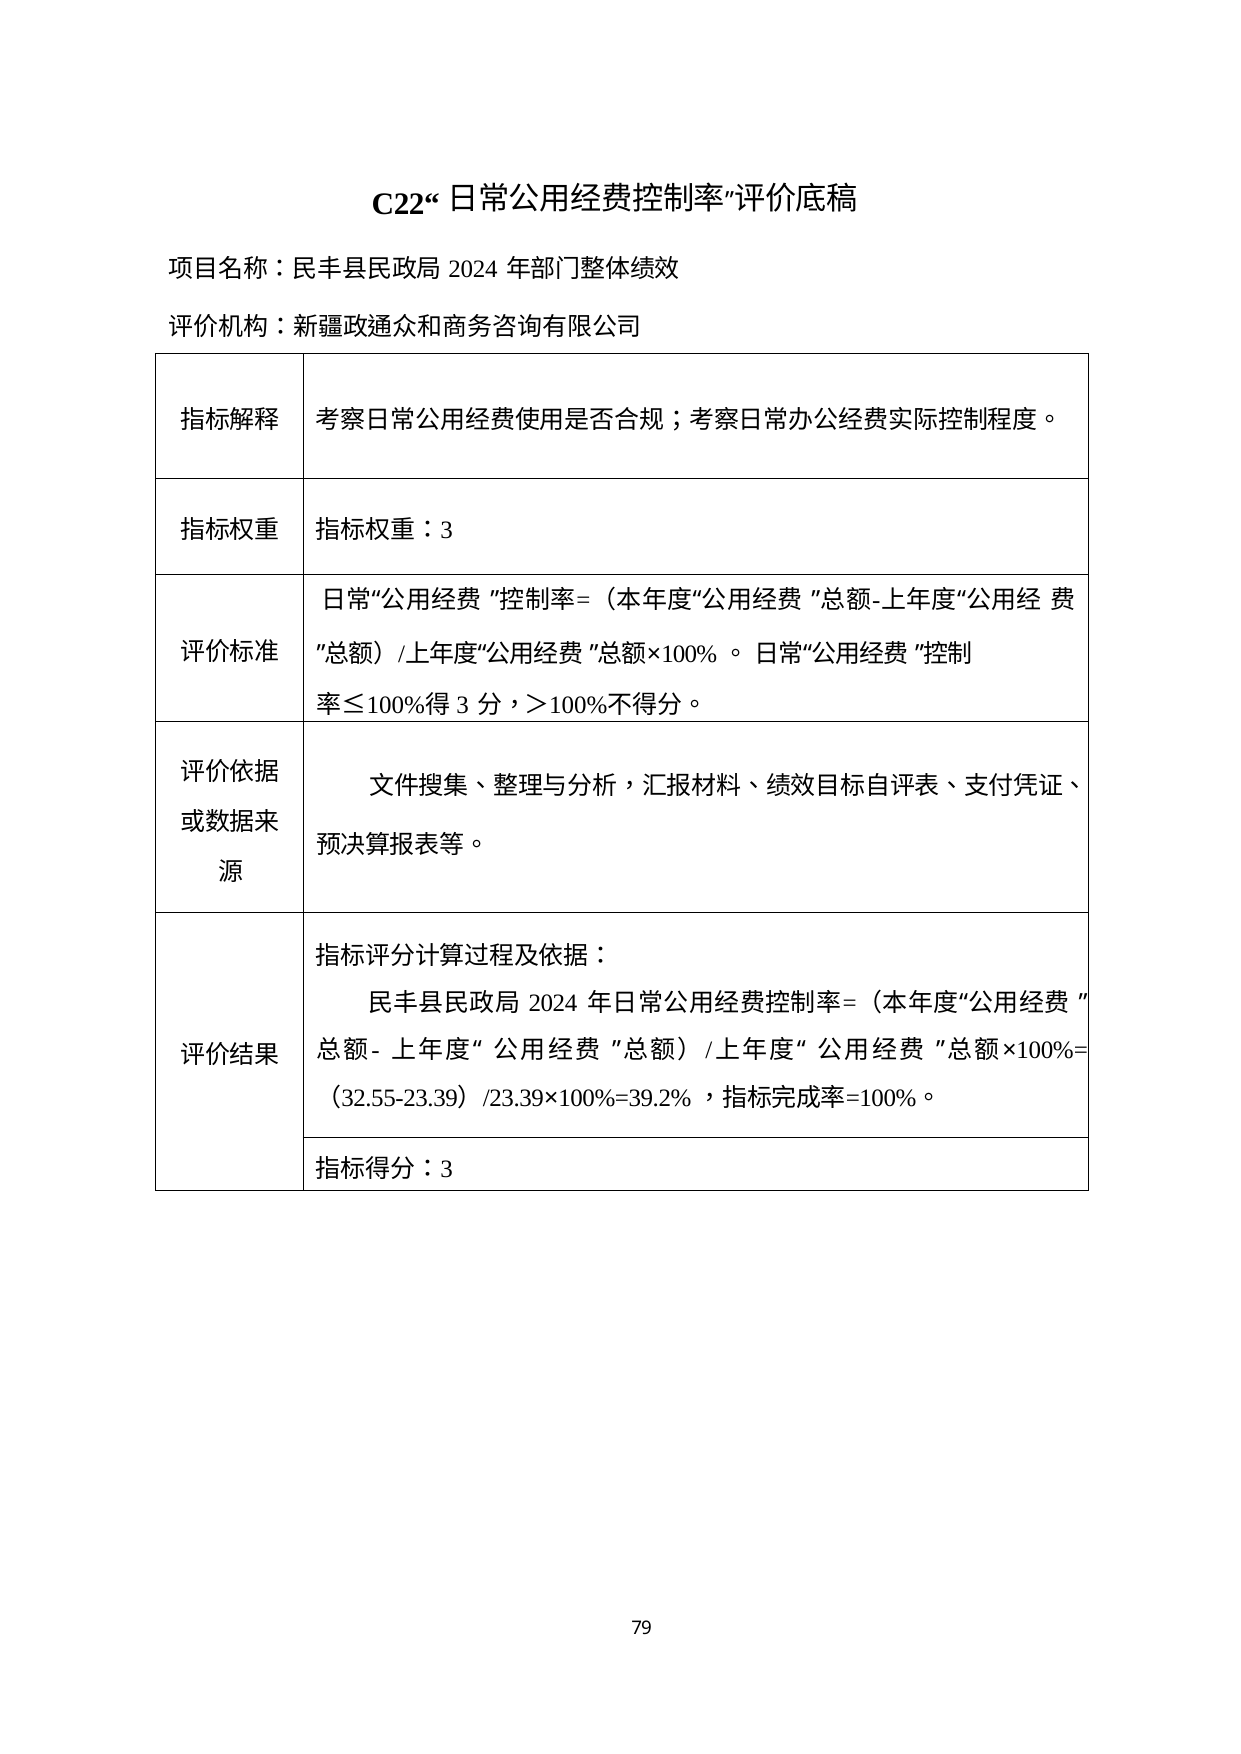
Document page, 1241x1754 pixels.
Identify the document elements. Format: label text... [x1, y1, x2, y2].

table_cell 评价依据 或数据来 源 [156, 722, 303, 911]
table_cell 指标得分：3 [304, 1138, 1088, 1190]
text 项目名称：民丰县民政局 2024 年部门整体绩效 [168, 253, 1089, 284]
table_cell 评价结果 [156, 913, 303, 1190]
table_cell 日常“公用经费 ”控制率=（本年度“公用经费 ”总额-上年度“公用经 费 ”总额）/上年度“公用经费 ”总额×100% 。 日常“公用经费 ”控制 率≤100%得 3 分，＞100%不得分。 [304, 575, 1088, 721]
table_cell 文件搜集、整理与分析，汇报材料、绩效目标自评表、支付凭证、 预决算报表等。 [304, 722, 1088, 911]
text C22“ 日常公用经费控制率”评价底稿 [371, 190, 1089, 253]
table_header 指标解释 [156, 354, 303, 478]
table_cell 指标权重：3 [304, 479, 1088, 574]
table_cell 指标权重 [156, 479, 303, 574]
table_cell 评价标准 [156, 575, 303, 721]
text 评价机构：新疆政通众和商务咨询有限公司 [168, 310, 1089, 341]
table_cell 指标评分计算过程及依据： 民丰县民政局 2024 年日常公用经费控制率=（本年度“公用经费 ” 总额- 上年度“ 公用经费 ”总额）/上年度“ 公用经费 ”总额×100%= （32.55-23.39）/23.39×100%=39.2% ，指标完成率=100%。 [304, 913, 1088, 1137]
table_header 考察日常公用经费使用是否合规；考察日常办公经费实际控制程度。 [304, 354, 1088, 478]
